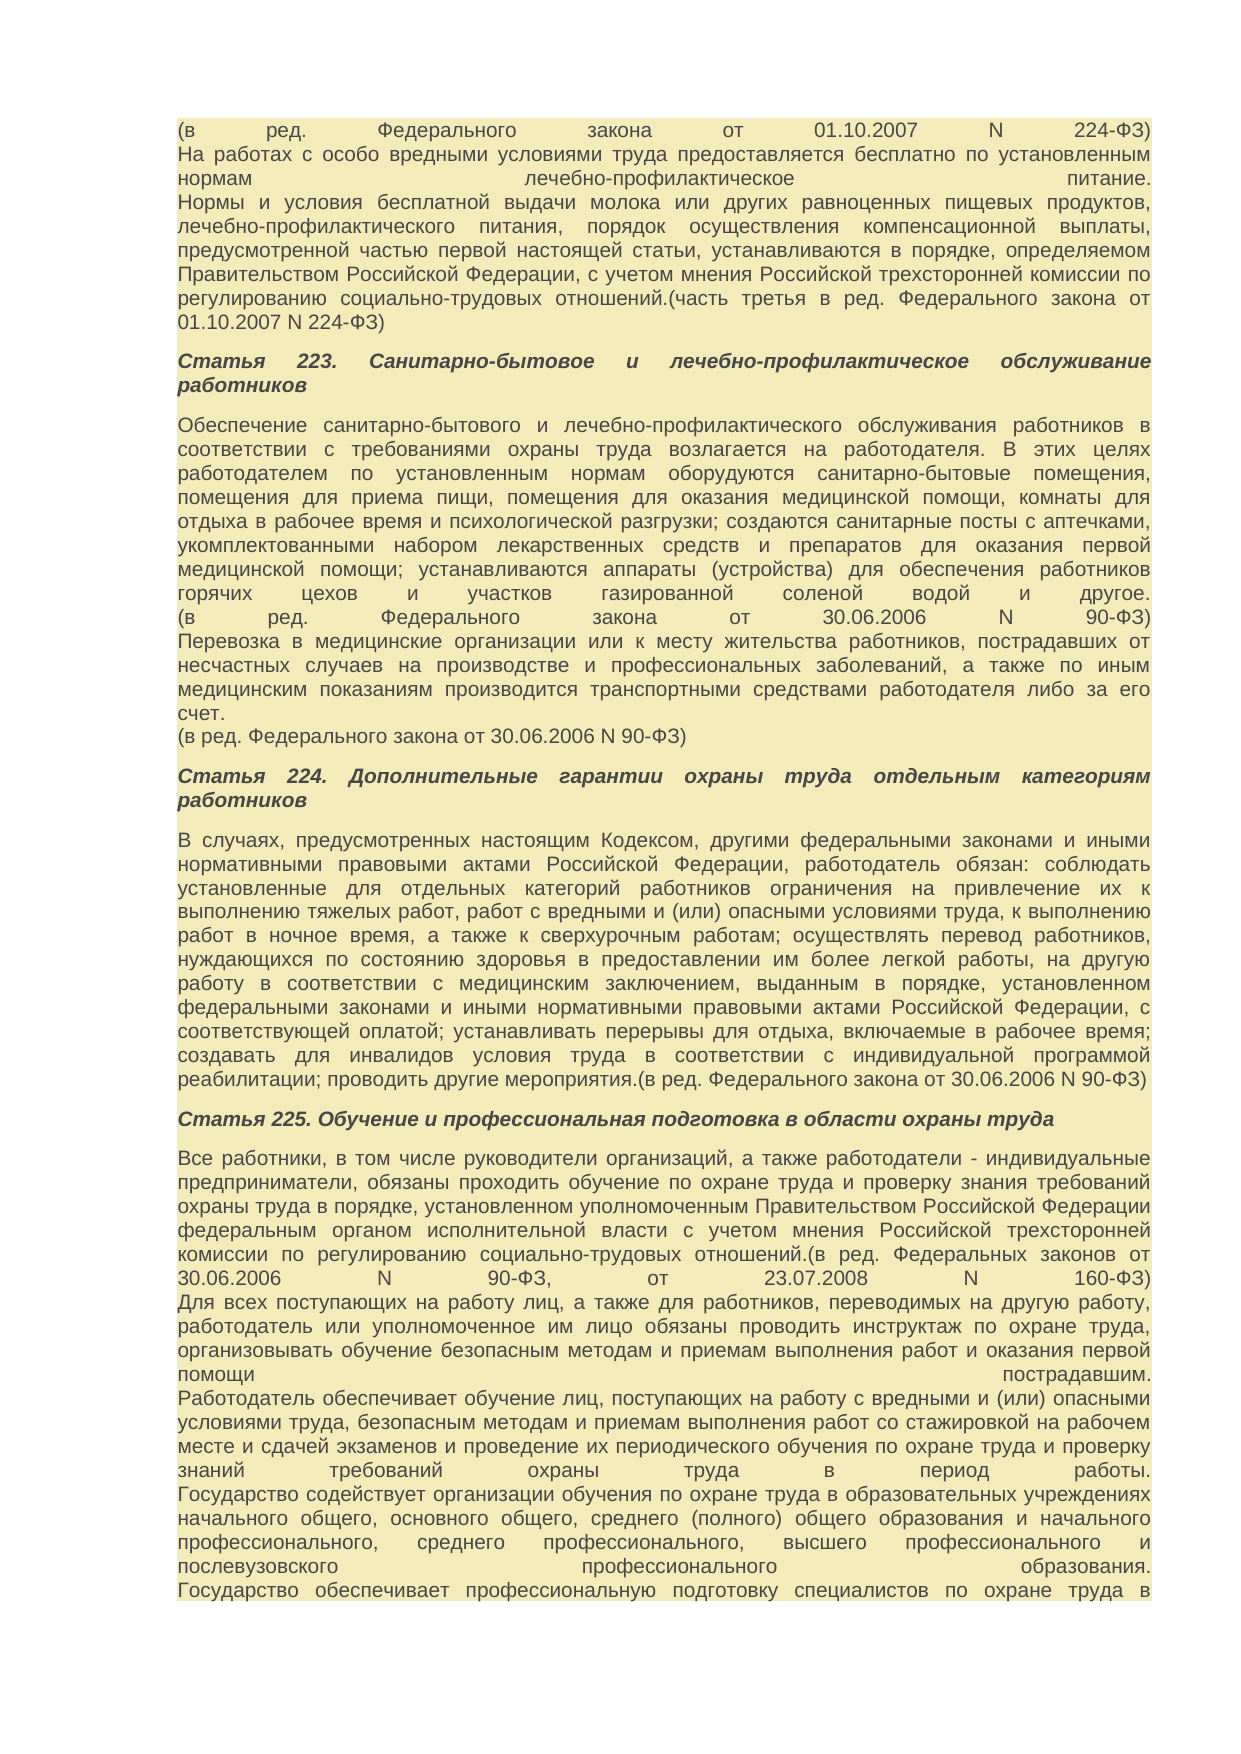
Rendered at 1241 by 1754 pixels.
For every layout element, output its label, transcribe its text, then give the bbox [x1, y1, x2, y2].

text В случаях, предусмотренных настоящим Кодексом, другими федеральными законами и иными нормативными правовыми актами Российской Федерации, работодатель обязан: соблюдать установленные для отдельных категорий работников ограничения на привлечение их к выполнению тяжелых работ, работ с вредными и (или) опасными условиями труда, к выполнению работ в ночное время, а также к сверхурочным работам; осуществлять перевод работников, нуждающихся по состоянию здоровья в предоставлении им более легкой работы, на другую работу в соответствии с медицинским заключением, выданным в порядке, установленном федеральными законами и иными нормативными правовыми актами Российской Федерации, с соответствующей оплатой; устанавливать перерывы для отдыха, включаемые в рабочее время; создавать для инвалидов условия труда в соответствии с индивидуальной программой реабилитации; проводить другие мероприятия.(в ред. Федерального закона от 30.06.2006 N 90-ФЗ) [177, 827, 1152, 1091]
text Обеспечение санитарно-бытового и лечебно-профилактического обслуживания работников в соответствии с требованиями охраны труда возлагается на работодателя. В этих целях работодателем по установленным нормам оборудуются санитарно-бытовые помещения, помещения для приема пищи, помещения для оказания медицинской помощи, комнаты для отдыха в рабочее время и психологической разгрузки; создаются санитарные посты с аптечками, укомплектованными набором лекарственных средств и препаратов для оказания первой медицинской помощи; устанавливаются аппараты (устройства) для обеспечения работников горячих цехов и участков газированной соленой водой и другое. (в ред. Федерального закона от 30.06.2006 N 90-ФЗ) Перевозка в медицинские организации или к месту жительства работников, пострадавших от несчастных случаев на производстве и профессиональных заболеваний, а также по иным медицинским показаниям производится транспортными средствами работодателя либо за его счет. (в ред. Федерального закона от 30.06.2006 N 90-ФЗ) [177, 413, 1152, 748]
text Статья 223. Санитарно-бытовое и лечебно-профилактическое обслуживание работников [177, 349, 1152, 397]
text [177, 1146, 1152, 1601]
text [177, 118, 1152, 334]
text Статья 225. Обучение и профессиональная подготовка в области охраны труда [177, 1107, 1152, 1131]
text Статья 224. Дополнительные гарантии охраны труда отдельным категориям работников [177, 764, 1152, 812]
